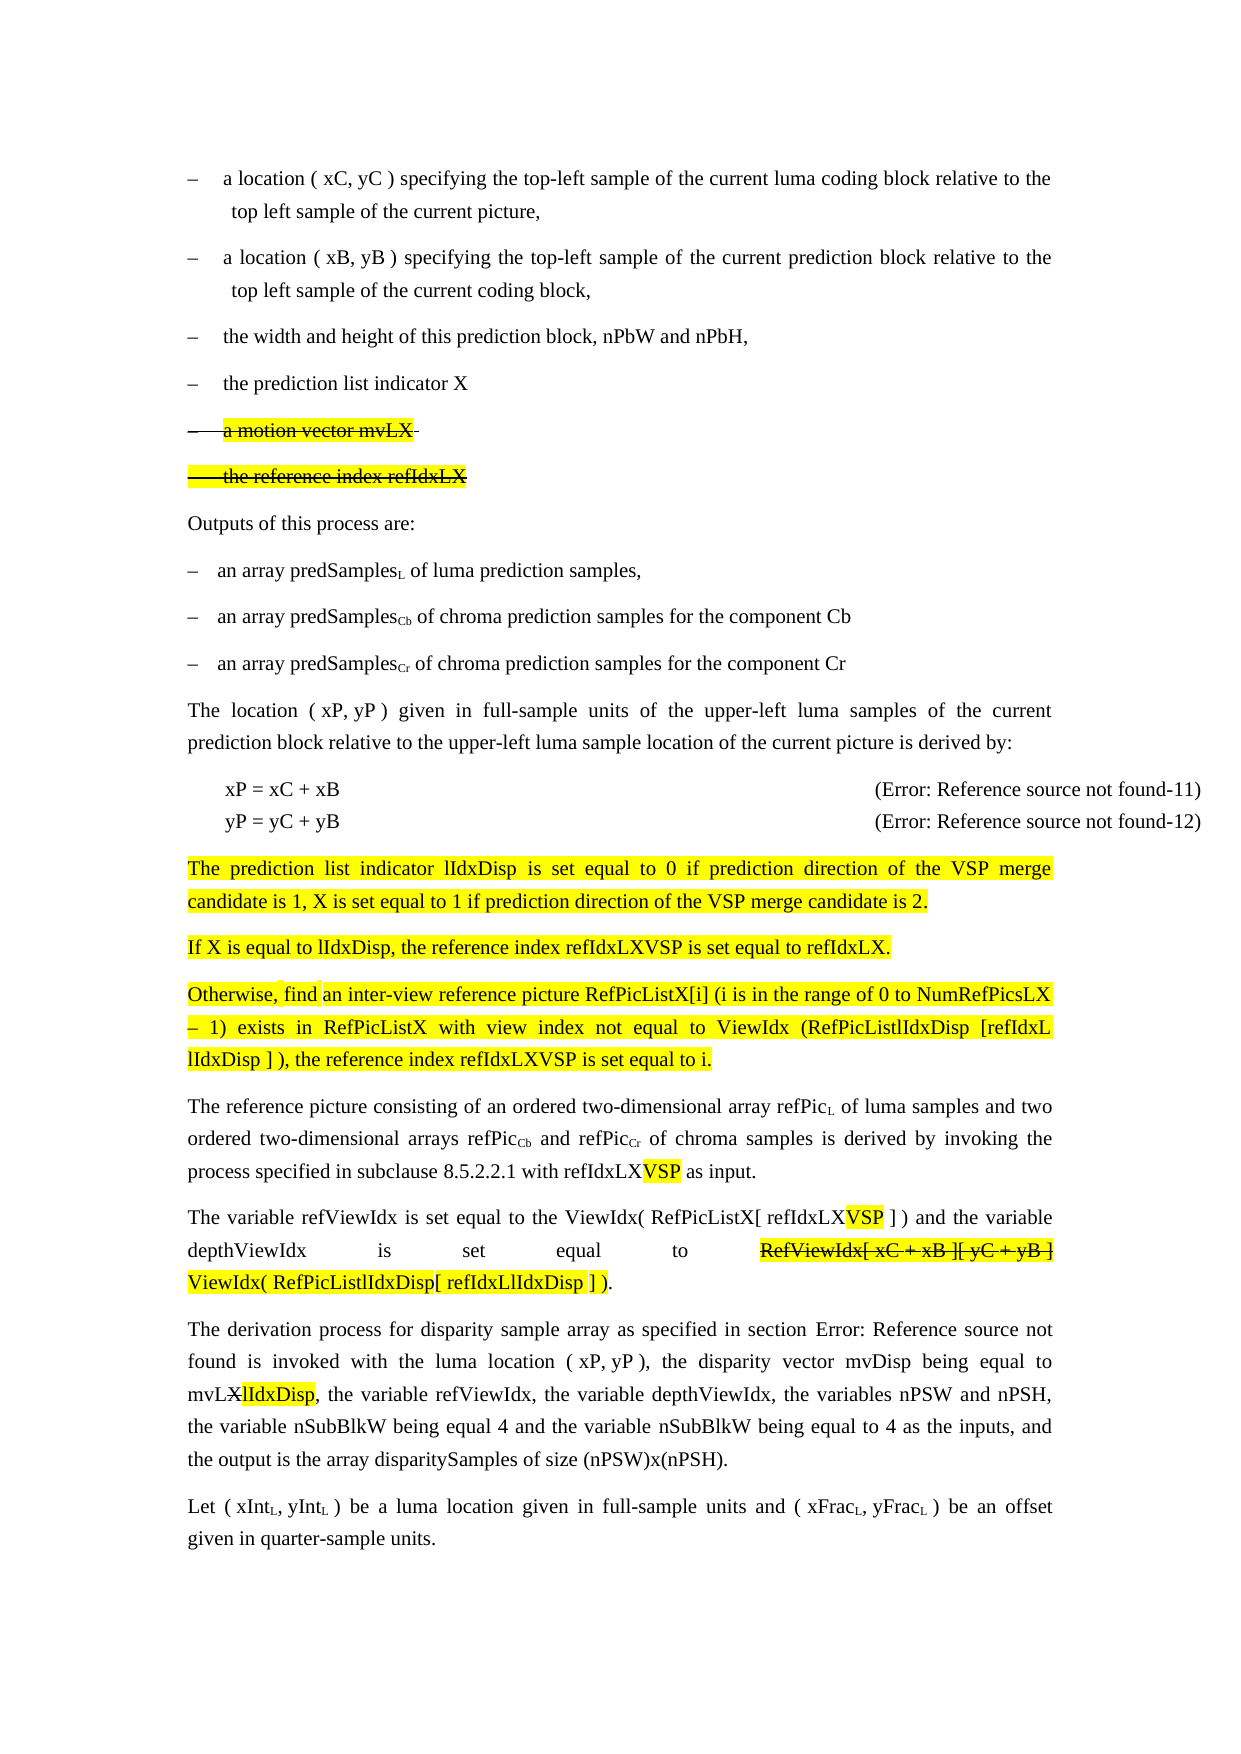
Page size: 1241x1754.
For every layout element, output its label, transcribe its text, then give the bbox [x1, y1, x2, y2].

text The location ( xP, yP ) given in full-sample units of the upper-left luma samples of the current prediction block relative to the upper-left luma sample location of the current picture is derived by: [187, 694, 1053, 759]
list a location ( xB, yB ) specifying the top-left sample of the current prediction block relative to the top left sample of the current coding block, [187, 241, 1053, 306]
list the prediction list indicator X [187, 367, 1053, 399]
text – an array predSamplesCr of chroma prediction samples for the component Cr [187, 647, 1053, 679]
text If X is equal to lIdxDisp, the reference index refIdxLXVSP is set equal to refIdxLX. [187, 931, 1053, 964]
text Outputs of this process are: [187, 507, 1053, 539]
text Otherwise, find an inter-view reference picture RefPicListX[i] (i is in the range of 0 to NumRefPicsLX – 1) exists in RefPicListX with view index not equal to ViewIdx (RefPicListlIdxDisp [refIdxL lIdxDisp ] ), the reference index refIdxLXVSP is set equal to i. [187, 1030, 1053, 1075]
list a location ( xC, yC ) specifying the top-left sample of the current luma coding block relative to the top left sample of the current picture, [187, 162, 1053, 227]
text The prediction list indicator lIdxDisp is set equal to 0 if prediction direction of the VSP merge candidate is 1, X is set equal to 1 if prediction direction of the VSP merge candidate is 2. [187, 852, 1053, 917]
text The reference picture consisting of an ordered two-dimensional array refPicL of luma samples and two ordered two-dimensional arrays refPicCb and refPicCr of chroma samples is derived by invoking the process specified in subclause 8.5.2.2.1 with refIdxLXVSP as input. [187, 1089, 1053, 1187]
list a motion vector mvLX [187, 414, 1053, 446]
text Let ( xIntL, yIntL ) be a luma location given in full-sample units and ( xFracL, yFracL ) be an offset given in quarter-sample units. [187, 1489, 1053, 1554]
list the reference index refIdxLX [187, 460, 1053, 493]
list the width and height of this prediction block, nPbW and nPbH, [187, 320, 1053, 353]
text – an array predSamplesL of luma prediction samples, [187, 554, 1053, 586]
text – an array predSamplesCb of chroma prediction samples for the component Cb [187, 600, 1053, 633]
text Otherwise, find an inter-view reference picture RefPicListX[i] (i is in the range of 0 to NumRefPicsLX – 1) exists in RefPicListX with view index not equal to ViewIdx (RefPicListlIdxDisp [refIdxL lIdxDisp ] ), the reference index refIdxLXVSP is set equal to i. [187, 978, 1053, 1029]
text The variable refViewIdx is set equal to the ViewIdx( RefPicListX[ refIdxLXVSP ] ) and the variable depthViewIdx is set equal to RefViewIdx[ xC + xB ][ yC + yB ] ViewIdx( RefPicListlIdxDisp[ refIdxLlIdxDisp ] ). [187, 1201, 1053, 1299]
